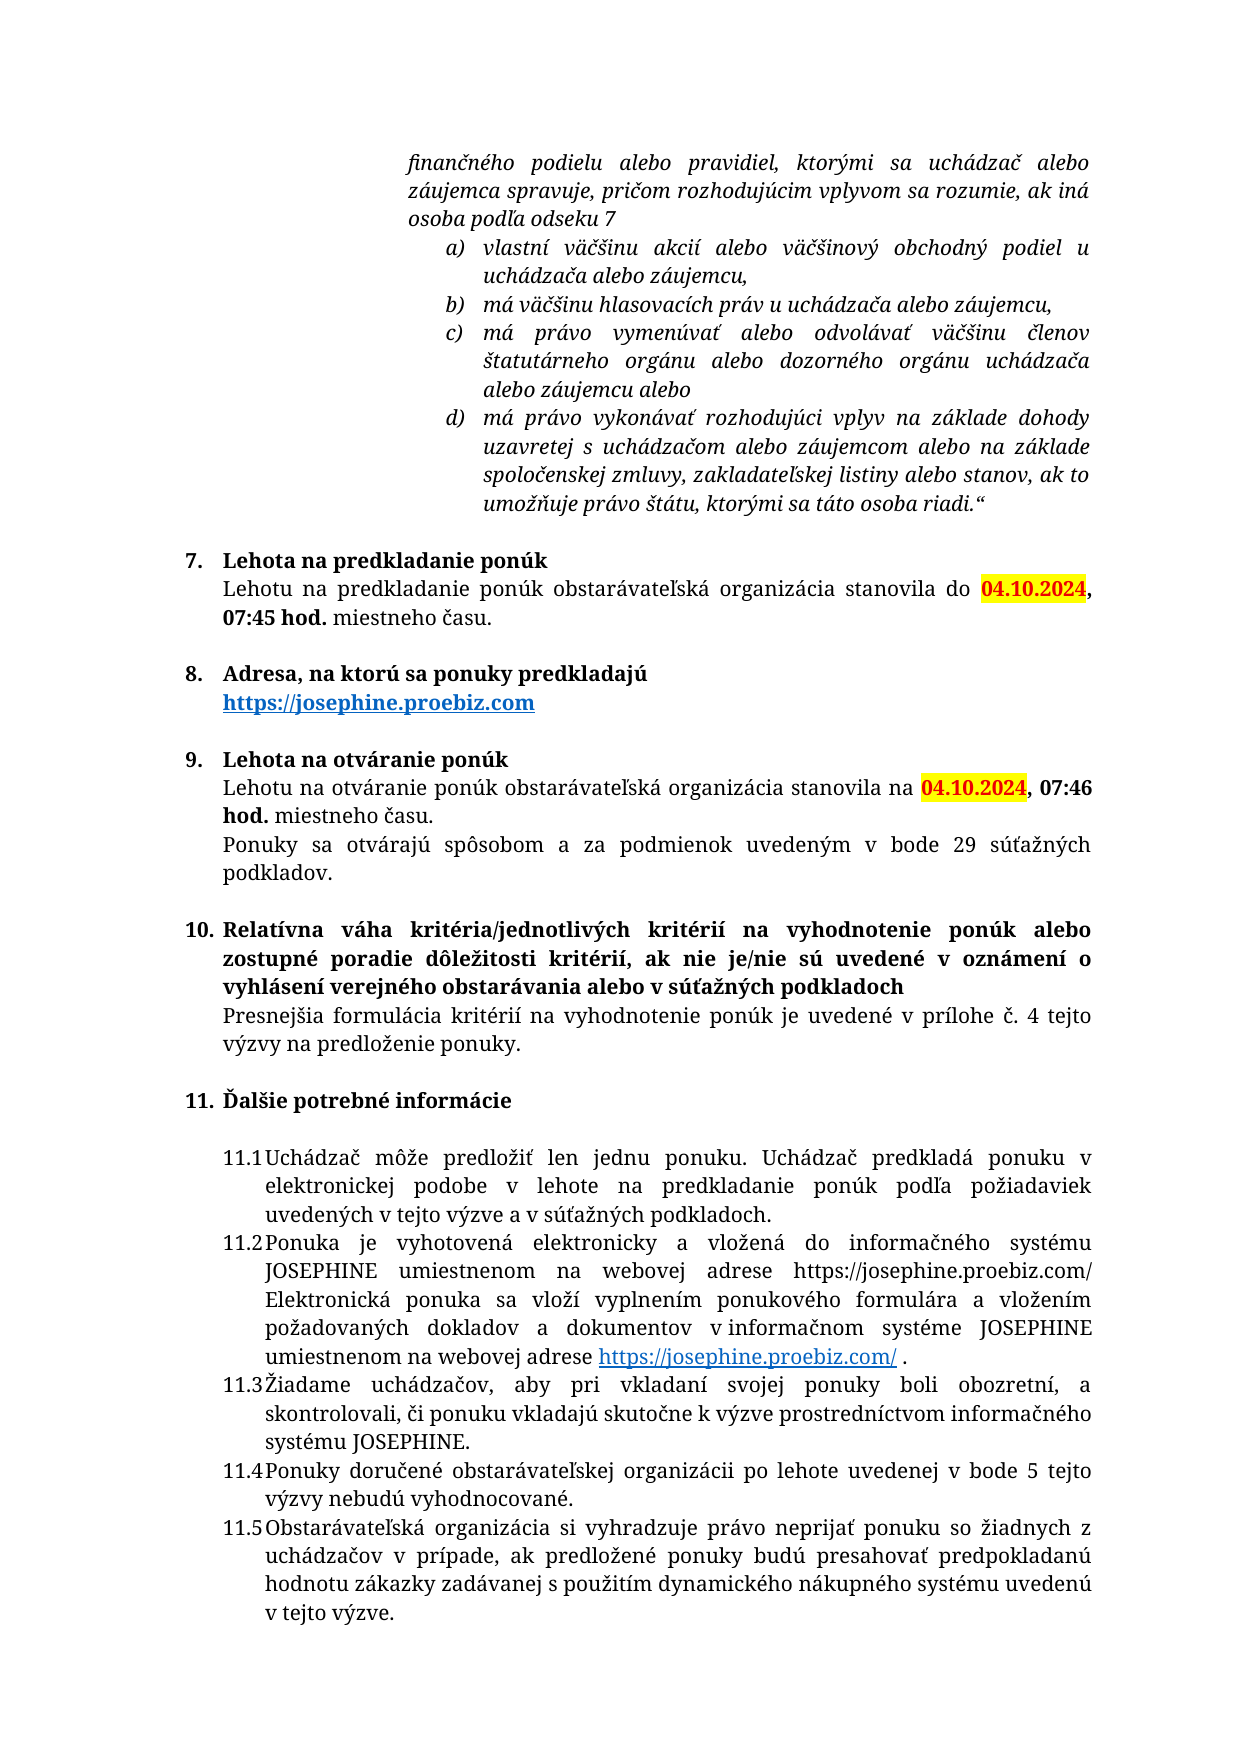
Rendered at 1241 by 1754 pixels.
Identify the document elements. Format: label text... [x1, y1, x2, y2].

list Obstarávateľská organizácia si vyhradzuje právo neprijať ponuku so žiadnych z uchádzačov v prípade, ak predložené ponuky budú presahovať predpokladanú hodnotu zákazky zadávanej s použitím dynamického nákupného systému uvedenú v tejto výzve. [223, 1513, 1093, 1626]
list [408, 148, 1093, 233]
list https://josephine.proebiz.com [223, 688, 1093, 716]
list Relatívna váha kritéria/jednotlivých kritérií na vyhodnotenie ponúk alebo zostupné poradie dôležitosti kritérií, ak nie je/nie sú uvedené v oznámení o vyhlásení verejného obstarávania alebo v súťažných podkladoch [185, 915, 1093, 1001]
list vlastní väčšinu akcií alebo väčšinový obchodný podiel u uchádzača alebo záujemcu, [445, 233, 1093, 290]
list Lehotu na otváranie ponúk obstarávateľská organizácia stanovila na 04.10.2024, 07:46 hod. miestneho času. [223, 773, 1093, 830]
list má právo vykonávať rozhodujúci vplyv na základe dohody uzavretej s uchádzačom alebo záujemcom alebo na základe spoločenskej zmluvy, zakladateľskej listiny alebo stanov, ak to umožňuje právo štátu, ktorými sa táto osoba riadi.“ [445, 403, 1093, 517]
list Ponuky doručené obstarávateľskej organizácii po lehote uvedenej v bode 5 tejto výzvy nebudú vyhodnocované. [223, 1456, 1093, 1513]
list Ponuky sa otvárajú spôsobom a za podmienok uvedeným v bode 29 súťažných podkladov. [223, 830, 1093, 887]
list Žiadame uchádzačov, aby pri vkladaní svojej ponuky boli obozretní, a skontrolovali, či ponuku vkladajú skutočne k výzve prostredníctvom informačného systému Josephine. [223, 1370, 1093, 1456]
list má právo vymenúvať alebo odvolávať väčšinu členov štatutárneho orgánu alebo dozorného orgánu uchádzača alebo záujemcu alebo [445, 318, 1093, 403]
list Lehotu na predkladanie ponúk obstarávateľská organizácia stanovila do 04.10.2024, 07:45 hod. miestneho času. [223, 574, 1093, 631]
list má väčšinu hlasovacích práv u uchádzača alebo záujemcu, [445, 290, 1093, 318]
list Uchádzač môže predložiť len jednu ponuku. Uchádzač predkladá ponuku v elektronickej podobe v lehote na predkladanie ponúk podľa požiadaviek uvedených v tejto výzve a v súťažných podkladoch. [223, 1143, 1093, 1228]
list Lehota na otváranie ponúk [185, 745, 1093, 773]
list Ponuka je vyhotovená elektronicky a vložená do informačného systému JOSEPHINE umiestnenom na webovej adrese https://josephine.proebiz.com/ Elektronická ponuka sa vloží vyplnením ponukového formulára a vložením požadovaných dokladov a dokumentov v informačnom systéme JOSEPHINE umiestnenom na webovej adrese https://josephine.proebiz.com/ . [223, 1228, 1093, 1370]
list Ďalšie potrebné informácie [185, 1086, 1093, 1114]
list Presnejšia formulácia kritérií na vyhodnotenie ponúk je uvedené v prílohe č. 4 tejto výzvy na predloženie ponuky. [223, 1001, 1093, 1058]
list Lehota na predkladanie ponúk [185, 546, 1093, 574]
list Adresa, na ktorú sa ponuky predkladajú [185, 659, 1093, 688]
